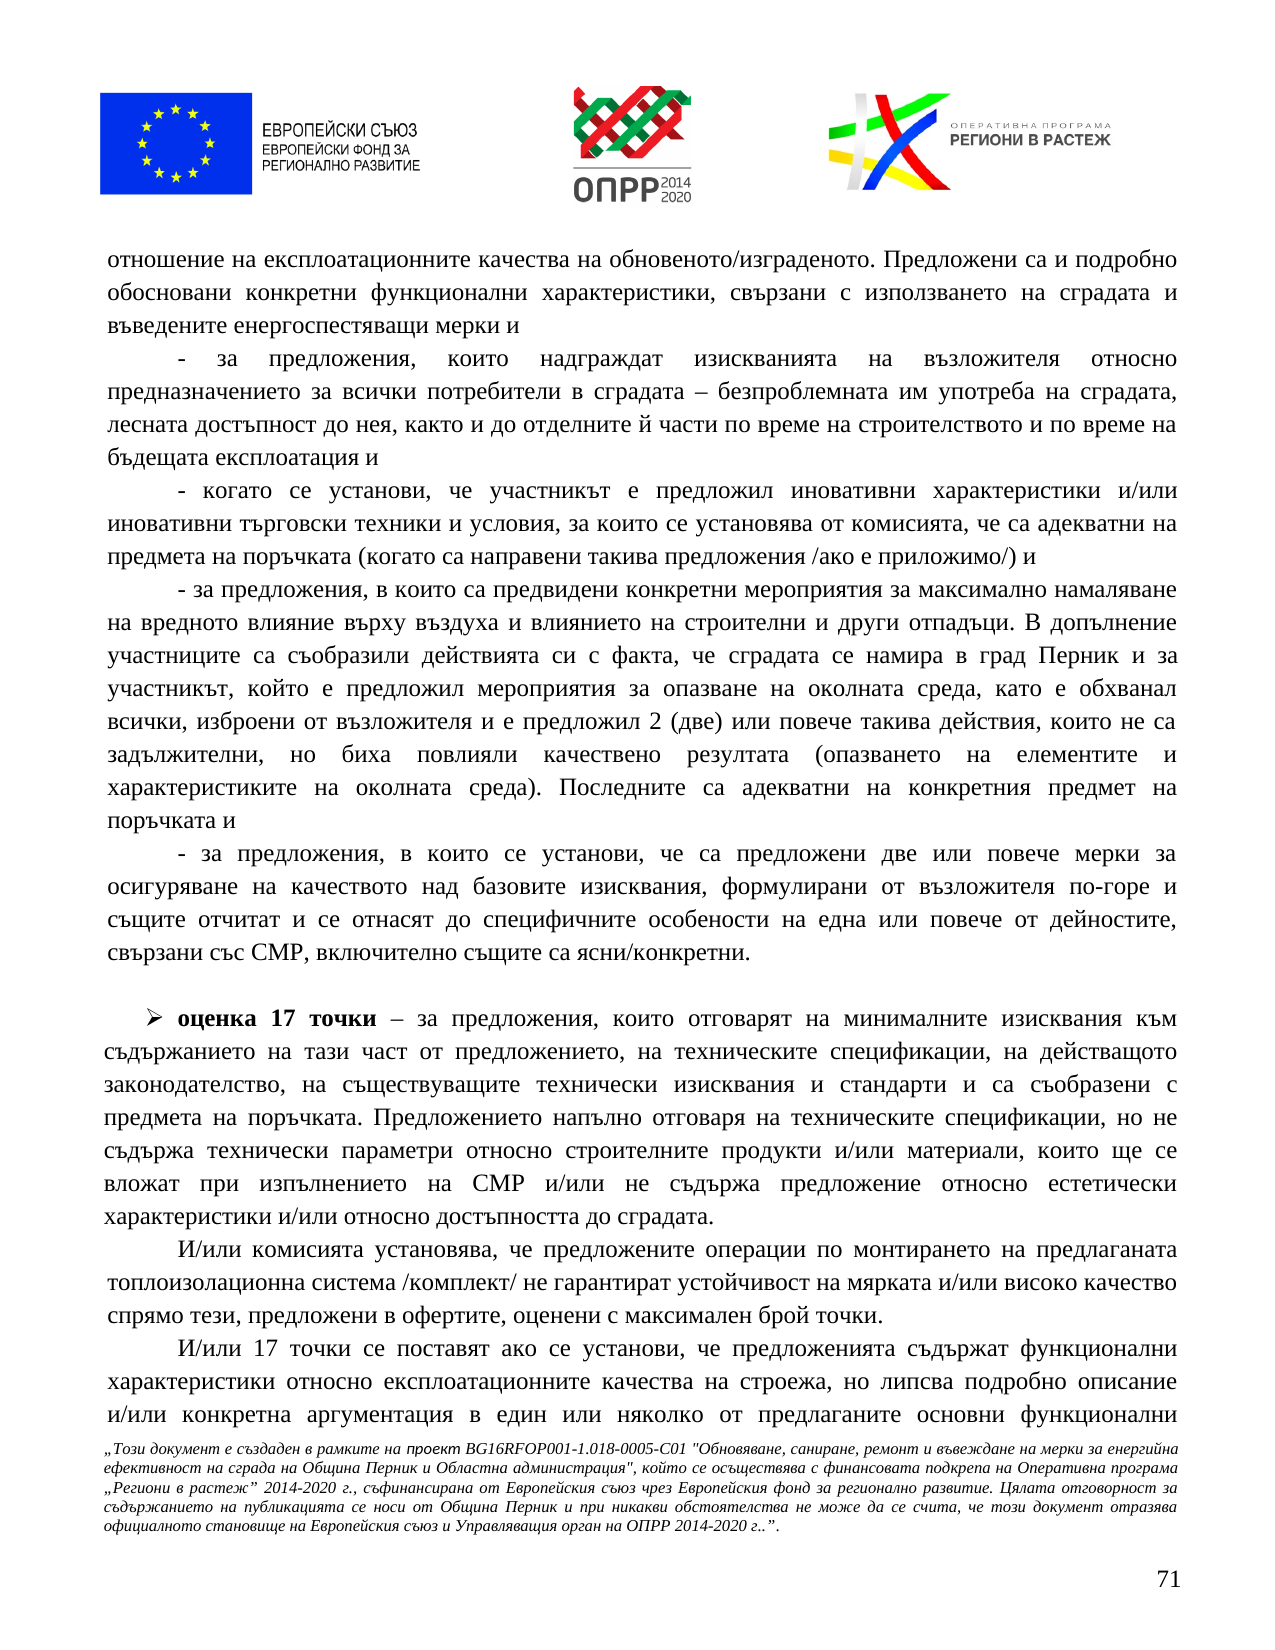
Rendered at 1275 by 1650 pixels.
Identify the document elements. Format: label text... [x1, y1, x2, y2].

picture [573, 86, 694, 208]
list - за предложения, които надграждат изискванията на възложителя относно предназначението за всички потребители в сградата – безпроблемната им употреба на сградата, лесната достъпност до нея, както и до отделните й части по време на строителството и по време на бъдещата експлоатация и [107, 343, 1178, 471]
list - за предложения, в които са предвидени конкретни мероприятия за максимално намаляване на вредното влияние върху въздуха и влиянието на строителни и други отпадъци. В допълнение участниците са съобразили действията си с факта, че сградата се намира в град Перник и за участникът, който е предложил мероприятия за опазване на околната среда, като е обхванал всички, изброени от възложителя и е предложил 2 (две) или повече такива действия, които не са задължителни, но биха повлияли качествено резултата (опазването на елементите и характеристиките на околната среда). Последните са адекватни на конкретния предмет на поръчката и [107, 574, 1178, 834]
list - когато се установи, че участникът е предложил иновативни характеристики и/или иновативни търговски техники и условия, за които се установява от комисията, че са адекватни на предмета на поръчката (когато са направени такива предложения /ако е приложимо/) и [107, 475, 1178, 569]
picture [813, 86, 1132, 197]
list И/или комисията установява, че предложените операции по монтирането на предлаганата топлоизолационна система /комплект/ не гарантират устойчивост на мярката и/или високо качество спрямо тези, предложени в офертите, оценени с максимален брой точки. [107, 1234, 1178, 1329]
list оценка 17 точки – за предложения, които отговарят на минималните изисквания към съдържанието на тази част от предложението, на техническите спецификации, на действащото законодателство, на съществуващите технически изисквания и стандарти и са съобразени с предмета на поръчката. Предложението напълно отговаря на техническите спецификации, но не съдържа технически параметри относно строителните продукти и/или материали, които ще се вложат при изпълнението на СМР и/или не съдържа предложение относно естетически характеристики и/или относно достъпността до сградата. [103, 1003, 1178, 1230]
picture [85, 81, 448, 208]
list - за предложения, в които се установи, че са предложени две или повече мерки за осигуряване на качеството над базовите изисквания, формулирани от възложителя по-горе и същите отчитат и се отнасят до специфичните особености на една или повече от дейностите, свързани със СМР, включително същите са ясни/конкретни. [107, 838, 1178, 966]
